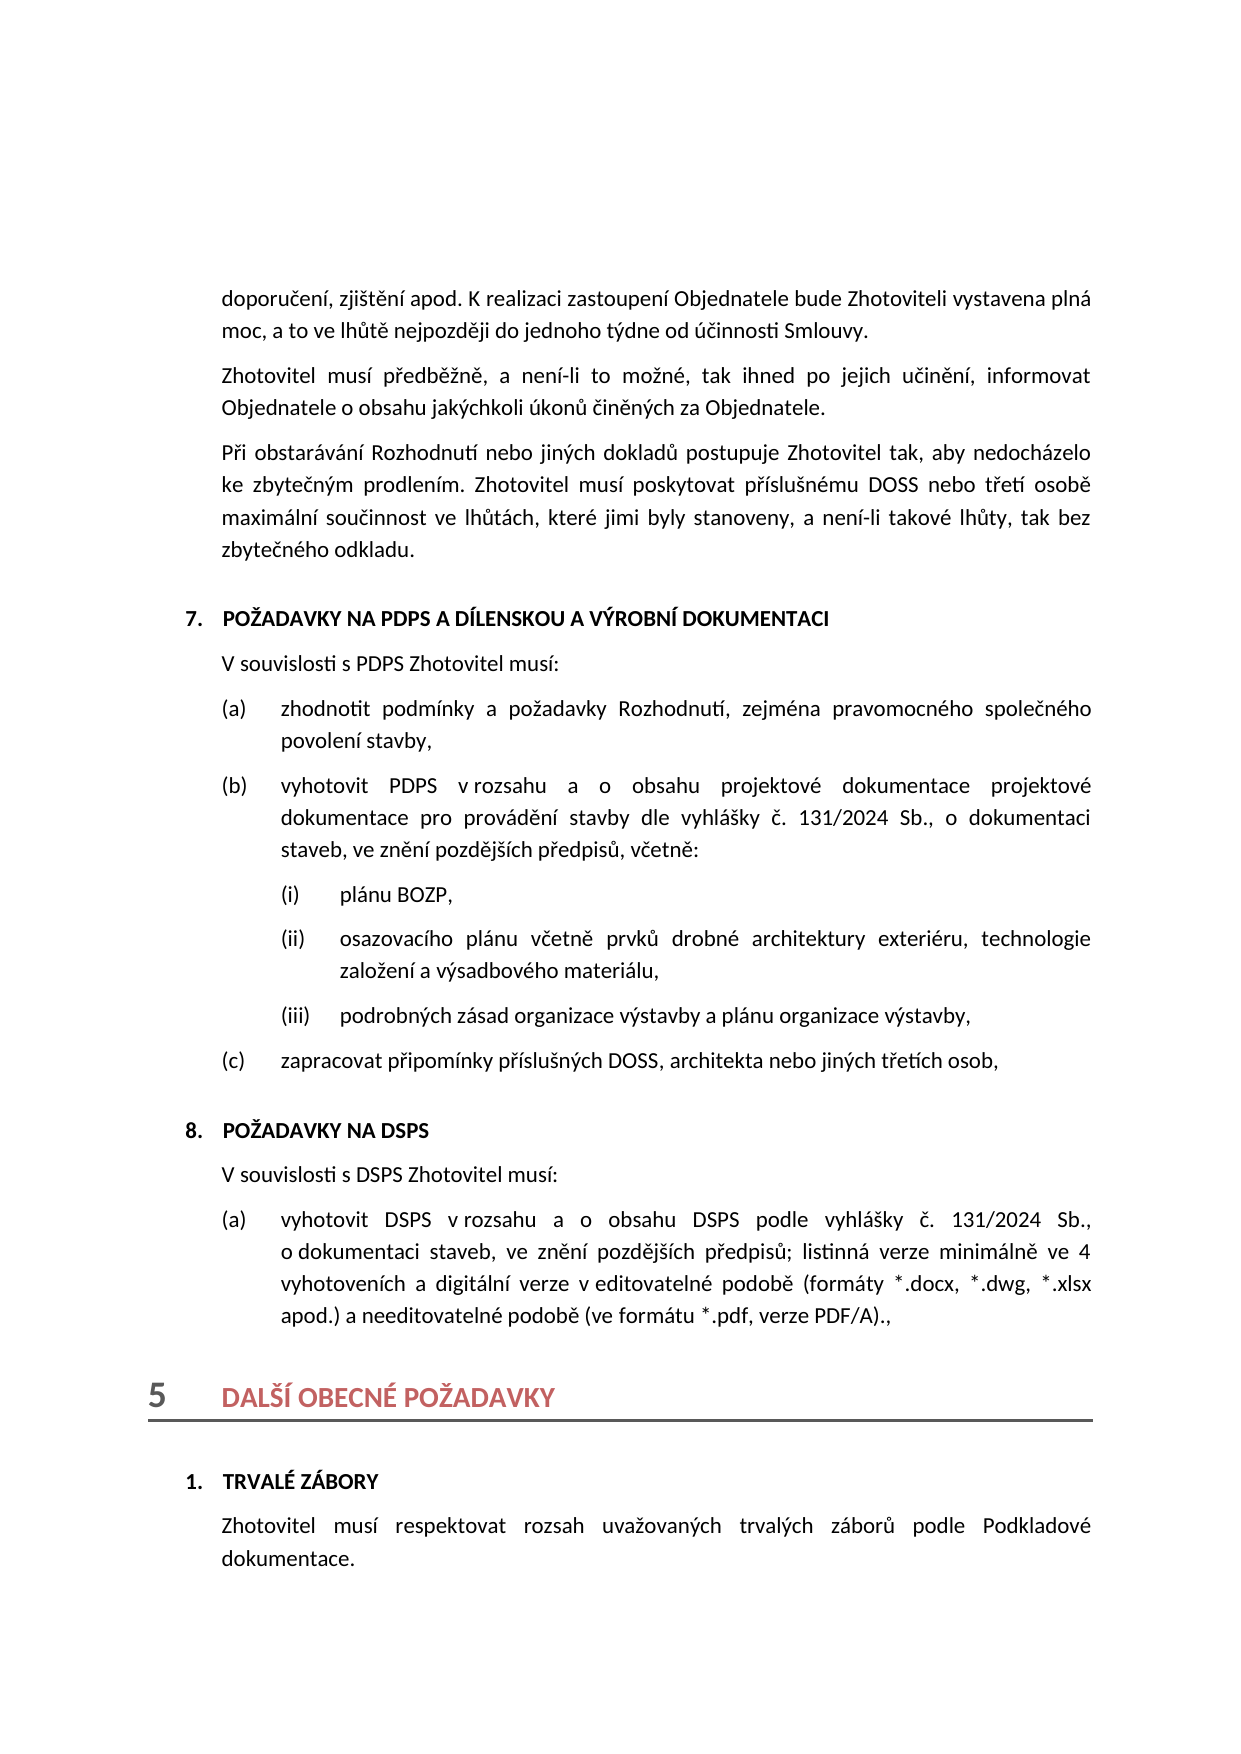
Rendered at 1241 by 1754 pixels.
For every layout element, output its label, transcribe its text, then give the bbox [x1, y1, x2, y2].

list Trvalé zábory [185, 1467, 1093, 1495]
text Zhotovitel musí respektovat rozsah uvažovaných trvalých záborů podle Podkladové dokumentace. [221, 1511, 1093, 1572]
text Při obstarávání Rozhodnutí nebo jiných dokladů postupuje Zhotovitel tak, aby nedocházelo ke zbytečným prodlením. Zhotovitel musí poskytovat příslušnému DOSS nebo třetí osobě maximální součinnost ve lhůtách, které jimi byly stanoveny, a není-li takové lhůty, tak bez zbytečného odkladu. [221, 438, 1093, 563]
text Zhotovitel musí předběžně, a není-li to možné, tak ihned po jejich učinění, informovat Objednatele o obsahu jakýchkoli úkonů činěných za Objednatele. [221, 361, 1093, 422]
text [221, 284, 1093, 345]
list Požadavky na DSPS [185, 1116, 1093, 1144]
text V souvislosti s PDPS Zhotovitel musí: [221, 649, 1093, 677]
list osazovacího plánu včetně prvků drobné architektury exteriéru, technologie založení a výsadbového materiálu, [281, 924, 1093, 985]
text zapracovat připomínky příslušných DOSS, architekta nebo jiných třetích osob, [221, 1046, 1093, 1074]
list zhodnotit podmínky a požadavky Rozhodnutí, zejména pravomocného společného povolení stavby, [221, 694, 1093, 754]
text Další obecné požadavky [148, 1371, 1093, 1419]
list podrobných zásad organizace výstavby a plánu organizace výstavby, [281, 1001, 1093, 1029]
text vyhotovit PDPS v rozsahu a o obsahu projektové dokumentace projektové dokumentace pro provádění stavby dle vyhlášky č. 131/2024 Sb., o dokumentaci staveb, ve znění pozdějších předpisů, včetně: [221, 771, 1093, 863]
list Požadavky na PDPS a dílenskou a výrobní dokumentaci [185, 604, 1093, 632]
text V souvislosti s DSPS Zhotovitel musí: [221, 1160, 1093, 1188]
list vyhotovit DSPS v rozsahu a o obsahu DSPS podle vyhlášky č. 131/2024 Sb., o dokumentaci staveb, ve znění pozdějších předpisů; listinná verze minimálně ve 4 vyhotoveních a digitální verze v editovatelné podobě (formáty *.docx, *.dwg, *.xlsx apod.) a needitovatelné podobě (ve formátu *.pdf, verze PDF/A)., [221, 1205, 1093, 1330]
list plánu BOZP, [281, 880, 1093, 908]
